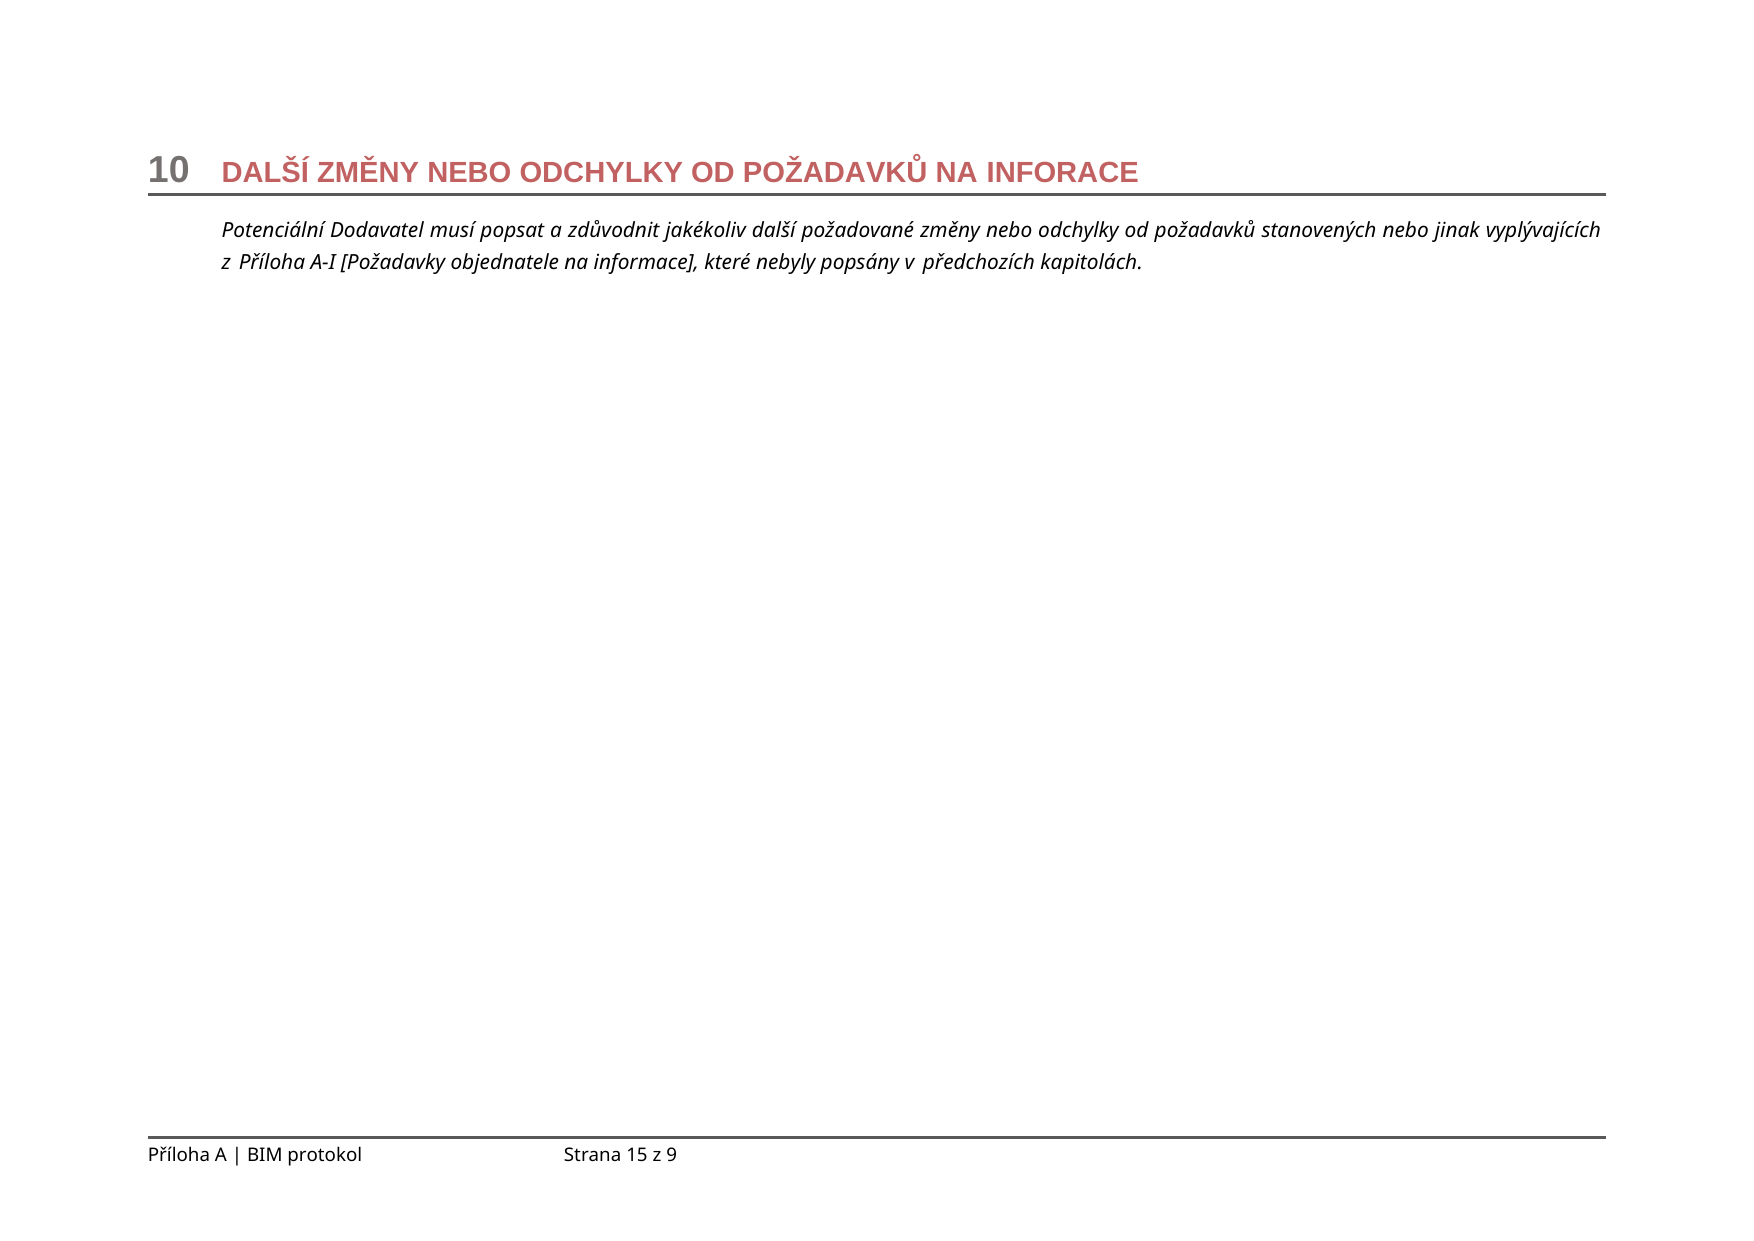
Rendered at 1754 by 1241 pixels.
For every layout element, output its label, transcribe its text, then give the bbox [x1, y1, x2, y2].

text Další změny nebo odchylky od Požadavků na inforace [148, 148, 1606, 193]
text Potenciální Dodavatel musí popsat a zdůvodnit jakékoliv další požadované změny nebo odchylky od požadavků stanovených nebo jinak vyplývajících z Příloha A-I [Požadavky objednatele na informace], které nebyly popsány v předchozích kapitolách. [221, 215, 1606, 276]
